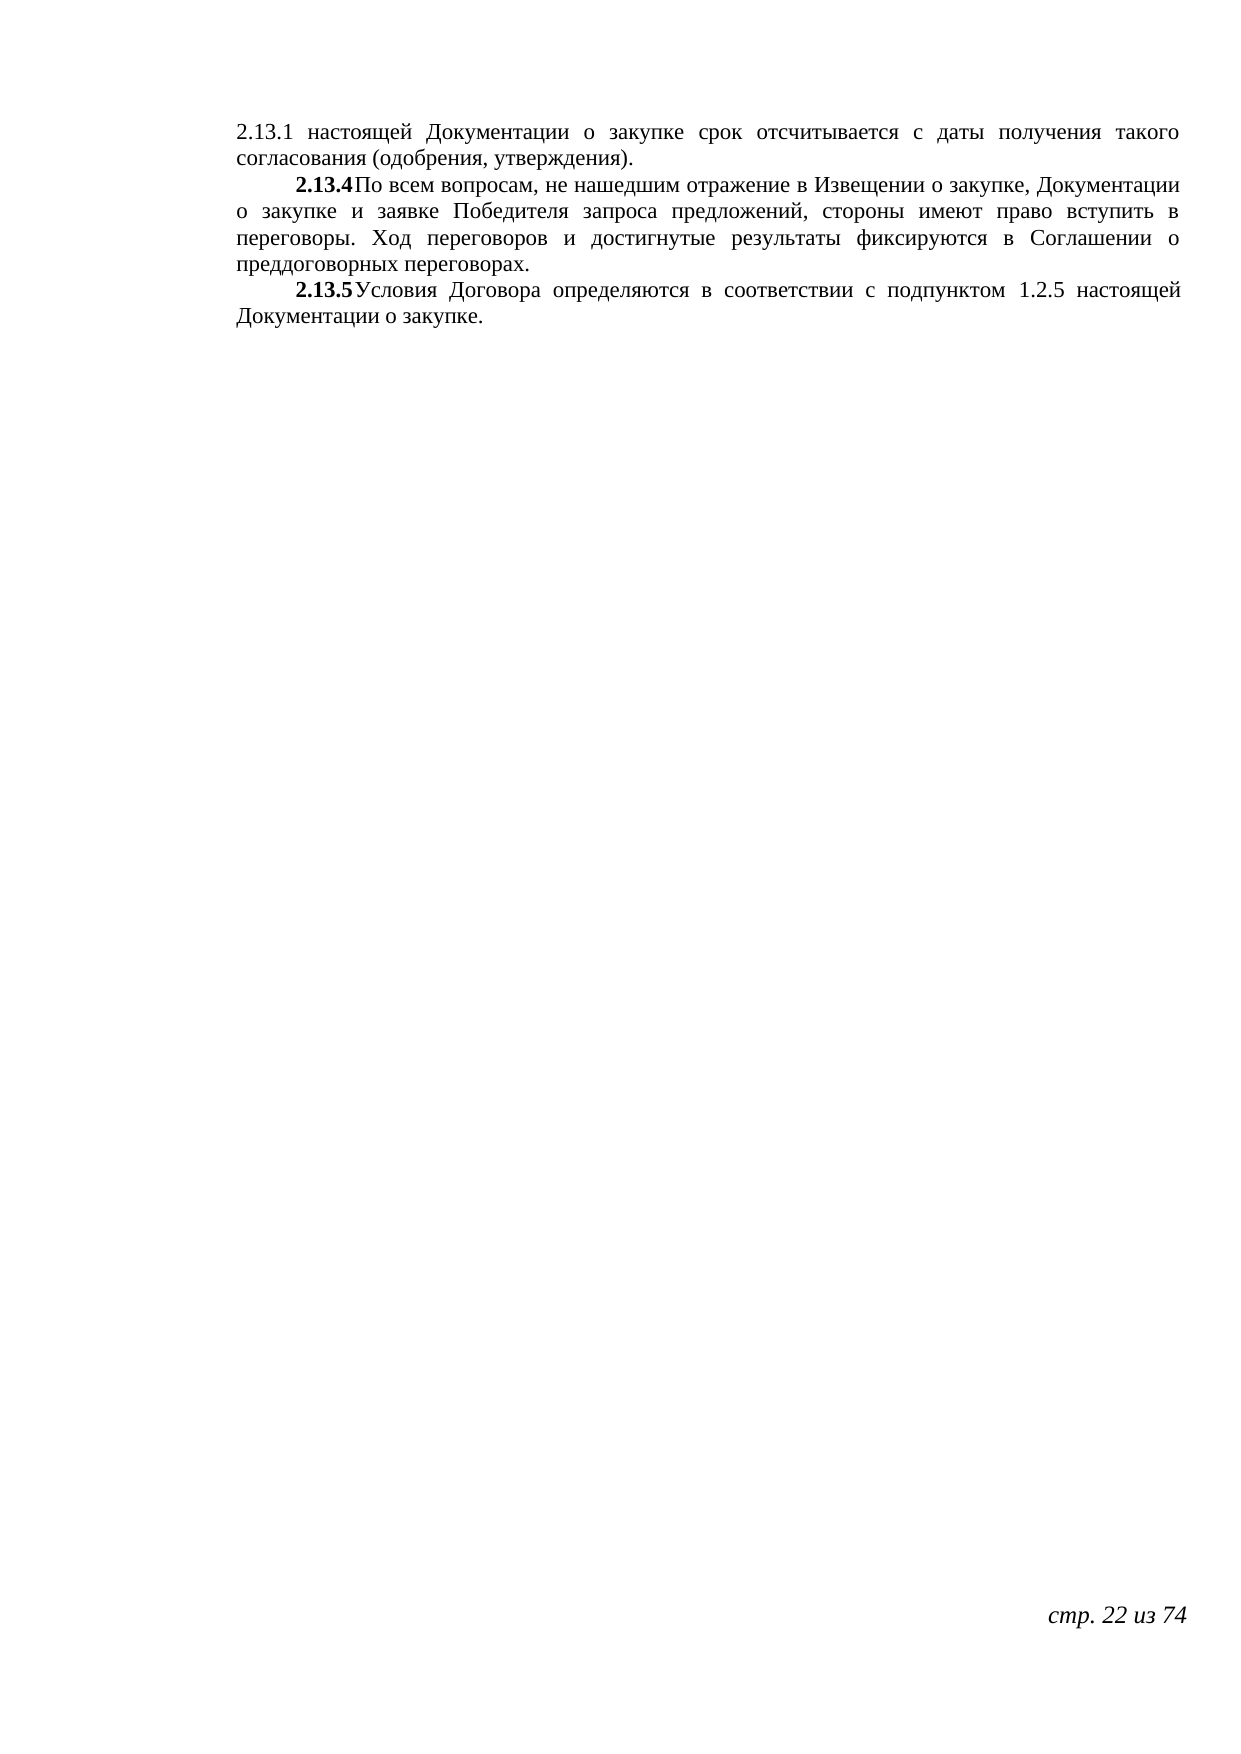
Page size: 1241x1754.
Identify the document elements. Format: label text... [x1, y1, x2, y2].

text Условия Договора определяются в соответствии с подпунктом 1.2.5 настоящей Документации о закупке. [236, 276, 1181, 329]
text По всем вопросам, не нашедшим отражение в Извещении о закупке, Документации о закупке и заявке Победителя запроса предложений, стороны имеют право вступить в переговоры. Ход переговоров и достигнутые результаты фиксируются в Соглашении о преддоговорных переговорах. [236, 171, 1181, 276]
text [236, 118, 1181, 171]
